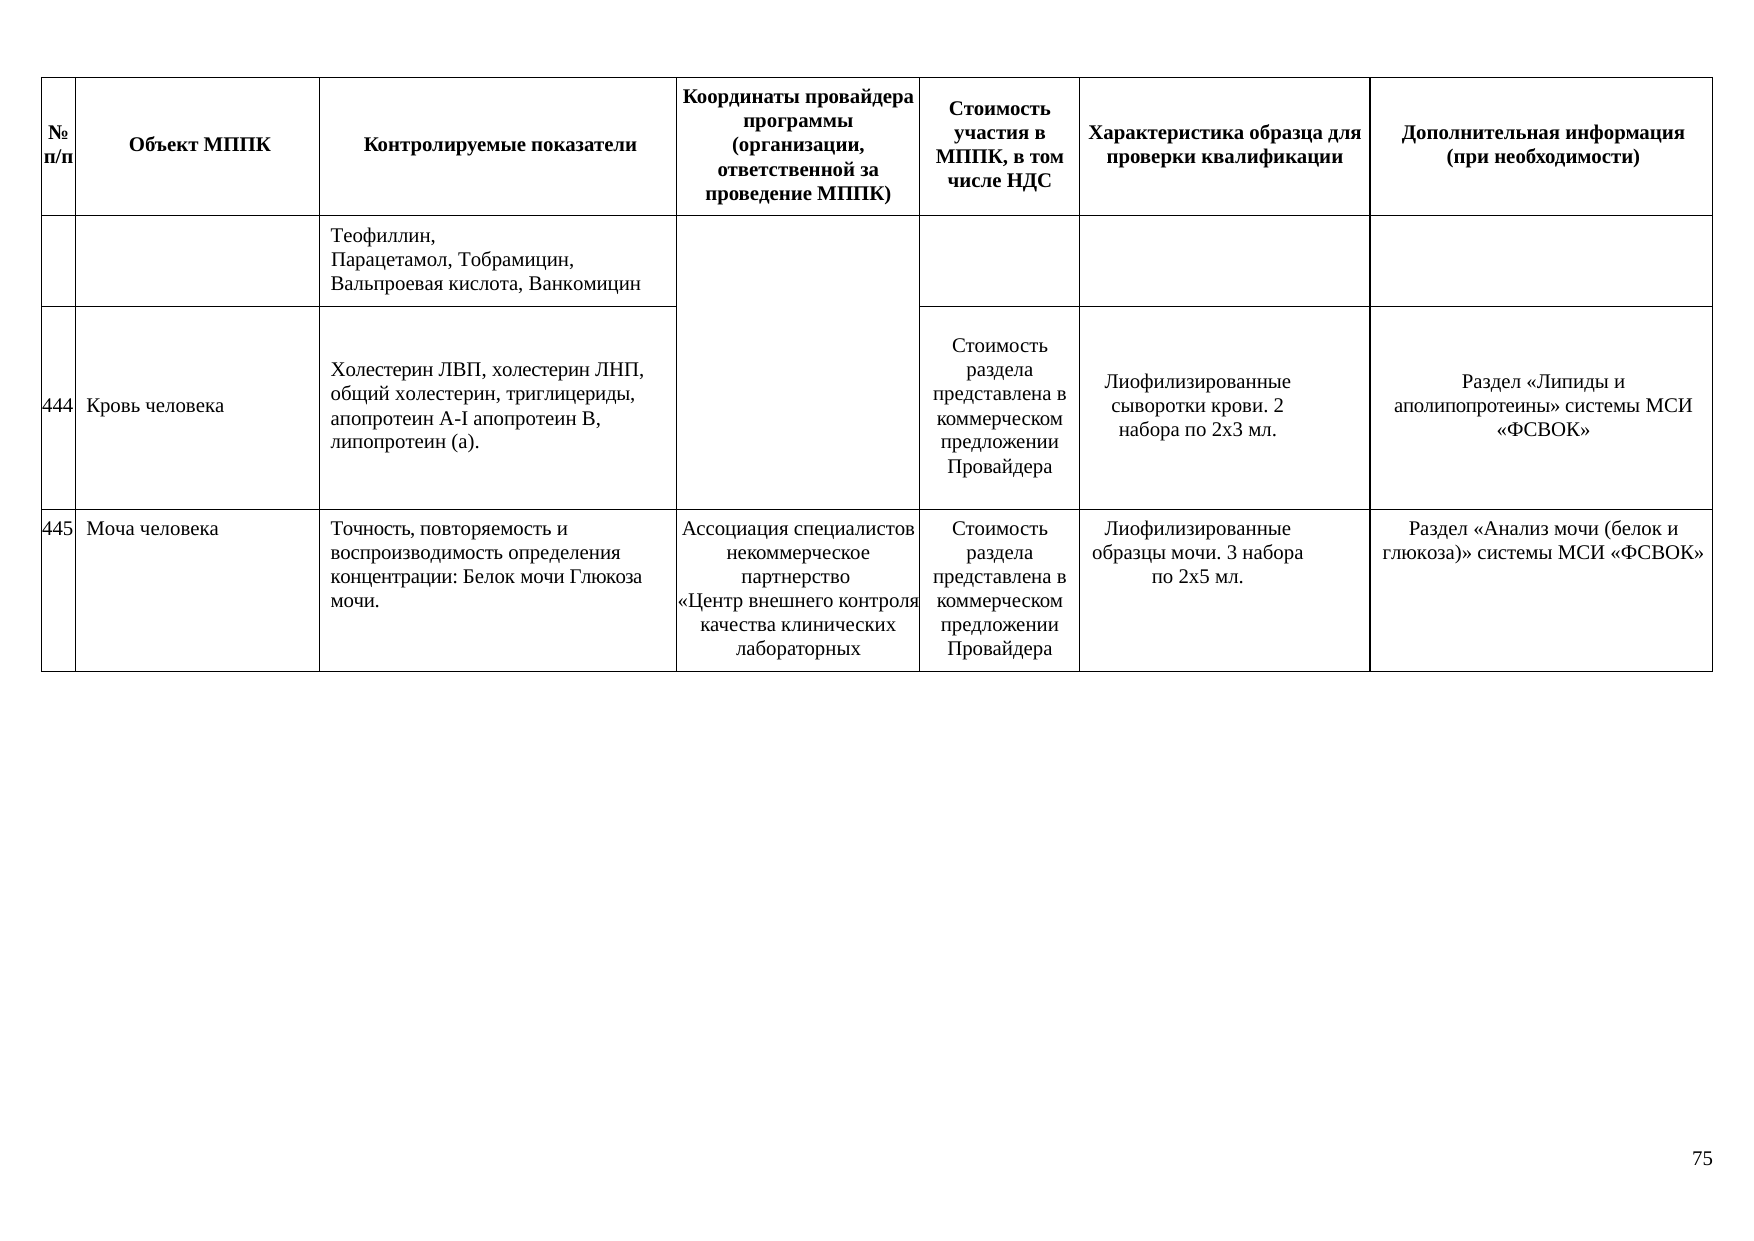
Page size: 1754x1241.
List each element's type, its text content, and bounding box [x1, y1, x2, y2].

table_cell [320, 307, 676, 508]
table_header Характеристика образца для проверки квалификации [1080, 78, 1369, 215]
table_header Дополнительная информация (при необходимости) [1371, 78, 1712, 215]
table_header Контролируемые показатели [320, 78, 676, 215]
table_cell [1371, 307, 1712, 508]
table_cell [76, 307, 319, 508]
table_header № п/п [42, 78, 75, 215]
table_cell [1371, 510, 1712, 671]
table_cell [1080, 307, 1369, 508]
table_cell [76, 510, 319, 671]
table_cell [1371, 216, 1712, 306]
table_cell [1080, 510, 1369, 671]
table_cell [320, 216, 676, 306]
table_header Объект МППК [76, 78, 319, 215]
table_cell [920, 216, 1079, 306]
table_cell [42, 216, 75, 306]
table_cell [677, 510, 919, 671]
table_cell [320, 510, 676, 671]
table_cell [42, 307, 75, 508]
table_header Координаты провайдера программы (организации, ответственной за проведение МППК) [677, 78, 919, 215]
table_header Стоимость участия в МППК, в том числе НДС [920, 78, 1079, 215]
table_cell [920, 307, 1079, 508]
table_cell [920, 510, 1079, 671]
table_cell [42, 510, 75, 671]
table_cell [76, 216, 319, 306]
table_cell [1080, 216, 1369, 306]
